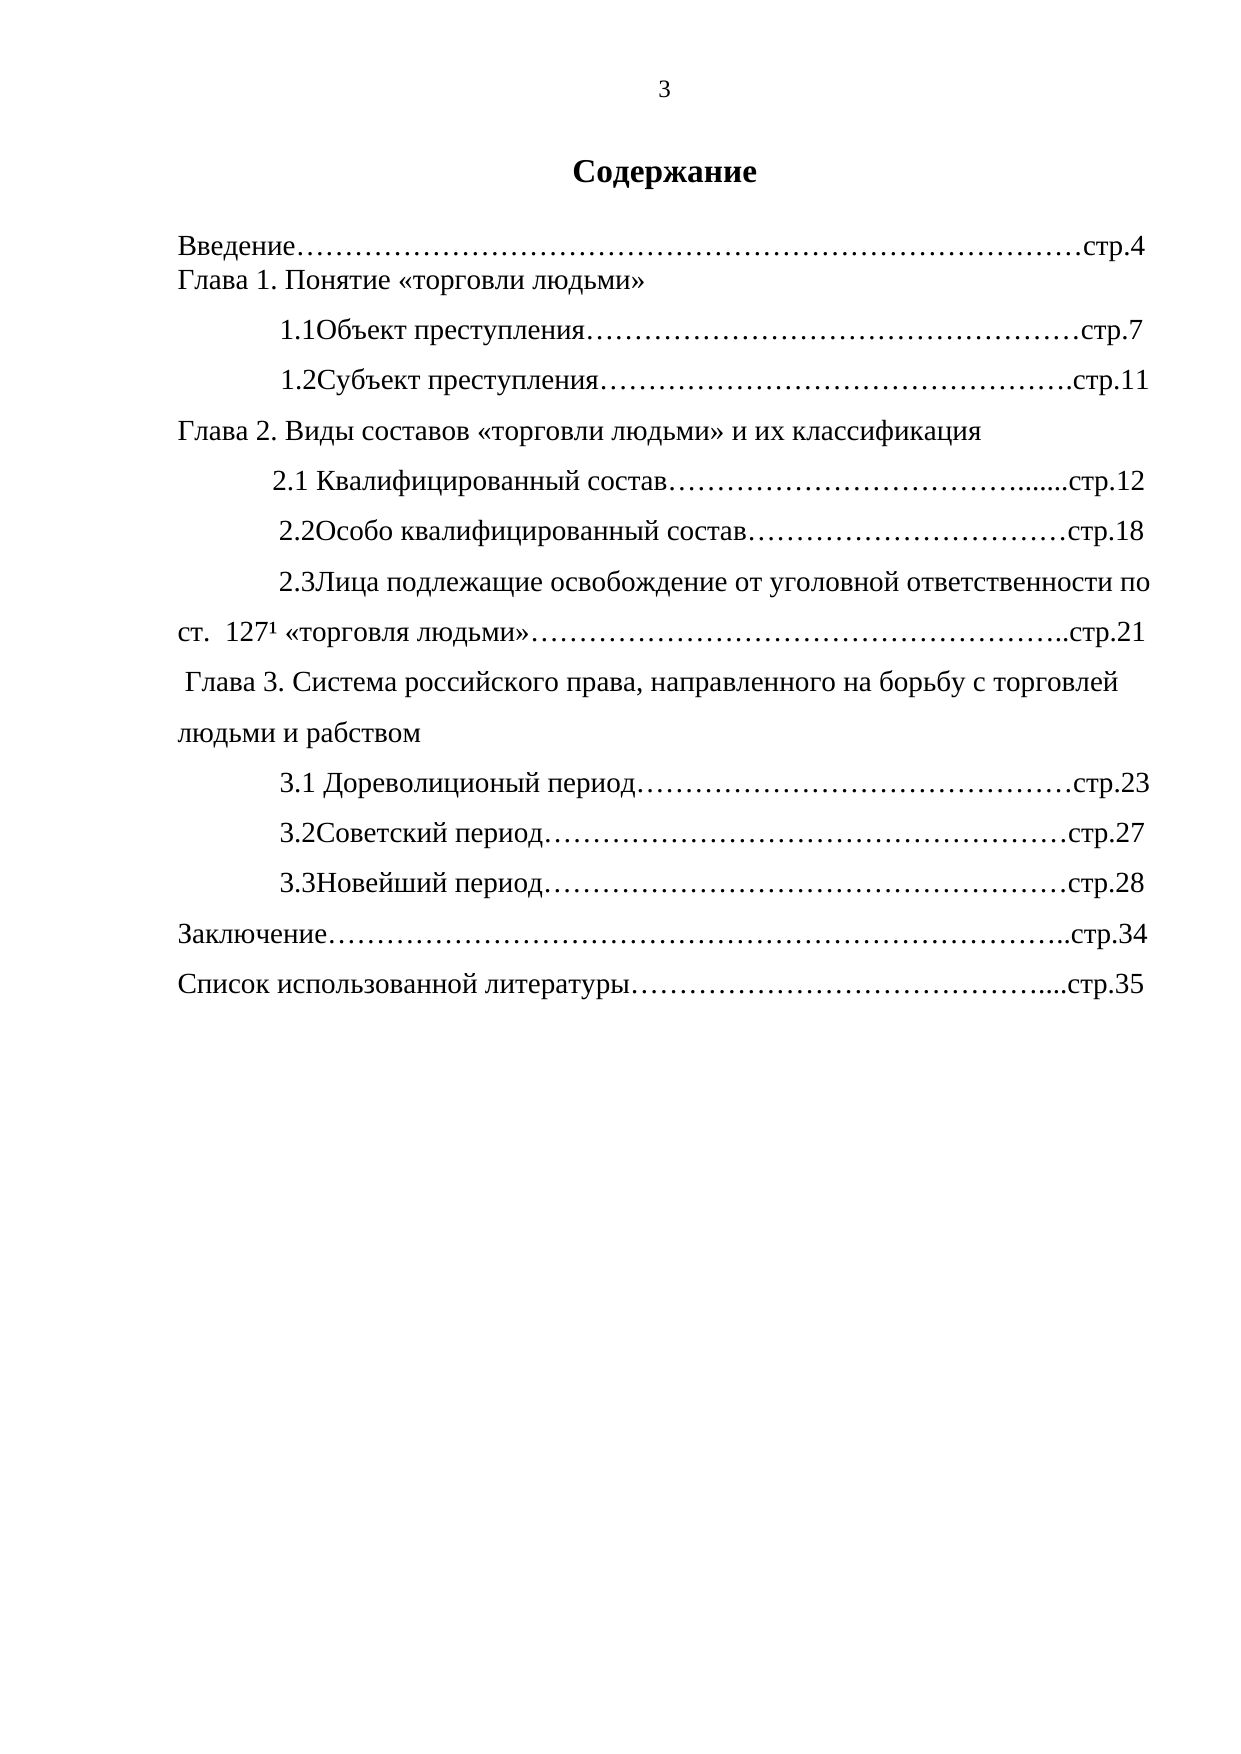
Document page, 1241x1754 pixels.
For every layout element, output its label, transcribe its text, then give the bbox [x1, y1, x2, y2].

text 2.2Особо квалифицированный состав……………………………стр.18 [177, 513, 1152, 547]
text Глава 1. Понятие «торговли людьми» [177, 262, 1152, 295]
text 3.3Новейший период………………………………………………стр.28 [177, 866, 1152, 899]
text 1.1Объект преступления……………………………………………стр.7 [177, 312, 1152, 346]
text 2.1 Квалифицированный состав……………………………….......стр.12 [177, 463, 1152, 497]
text Список использованной литературы……………………………………....стр.35 [177, 966, 1152, 1000]
text Введение………………………………………………………………………стр.4 [177, 228, 1152, 262]
text Содержание [177, 152, 1152, 190]
text 2.3Лица подлежащие освобождение от уголовной ответственности по ст. 127¹ «торговля людьми»………………………………………………..стр.21 [177, 564, 1152, 648]
text Глава 2. Виды составов «торговли людьми» и их классификация [177, 413, 1152, 446]
text 1.2Субъект преступления………………………………………….стр.11 [177, 362, 1152, 396]
text Заключение…………………………………………………………………..стр.34 [177, 916, 1152, 949]
text 3.1 Дореволиционый период………………………………………стр.23 [177, 765, 1152, 798]
text 3.2Советский период………………………………………………стр.27 [177, 815, 1152, 849]
text Глава 3. Система российского права, направленного на борьбу с торговлей людьми и рабством [177, 664, 1152, 748]
